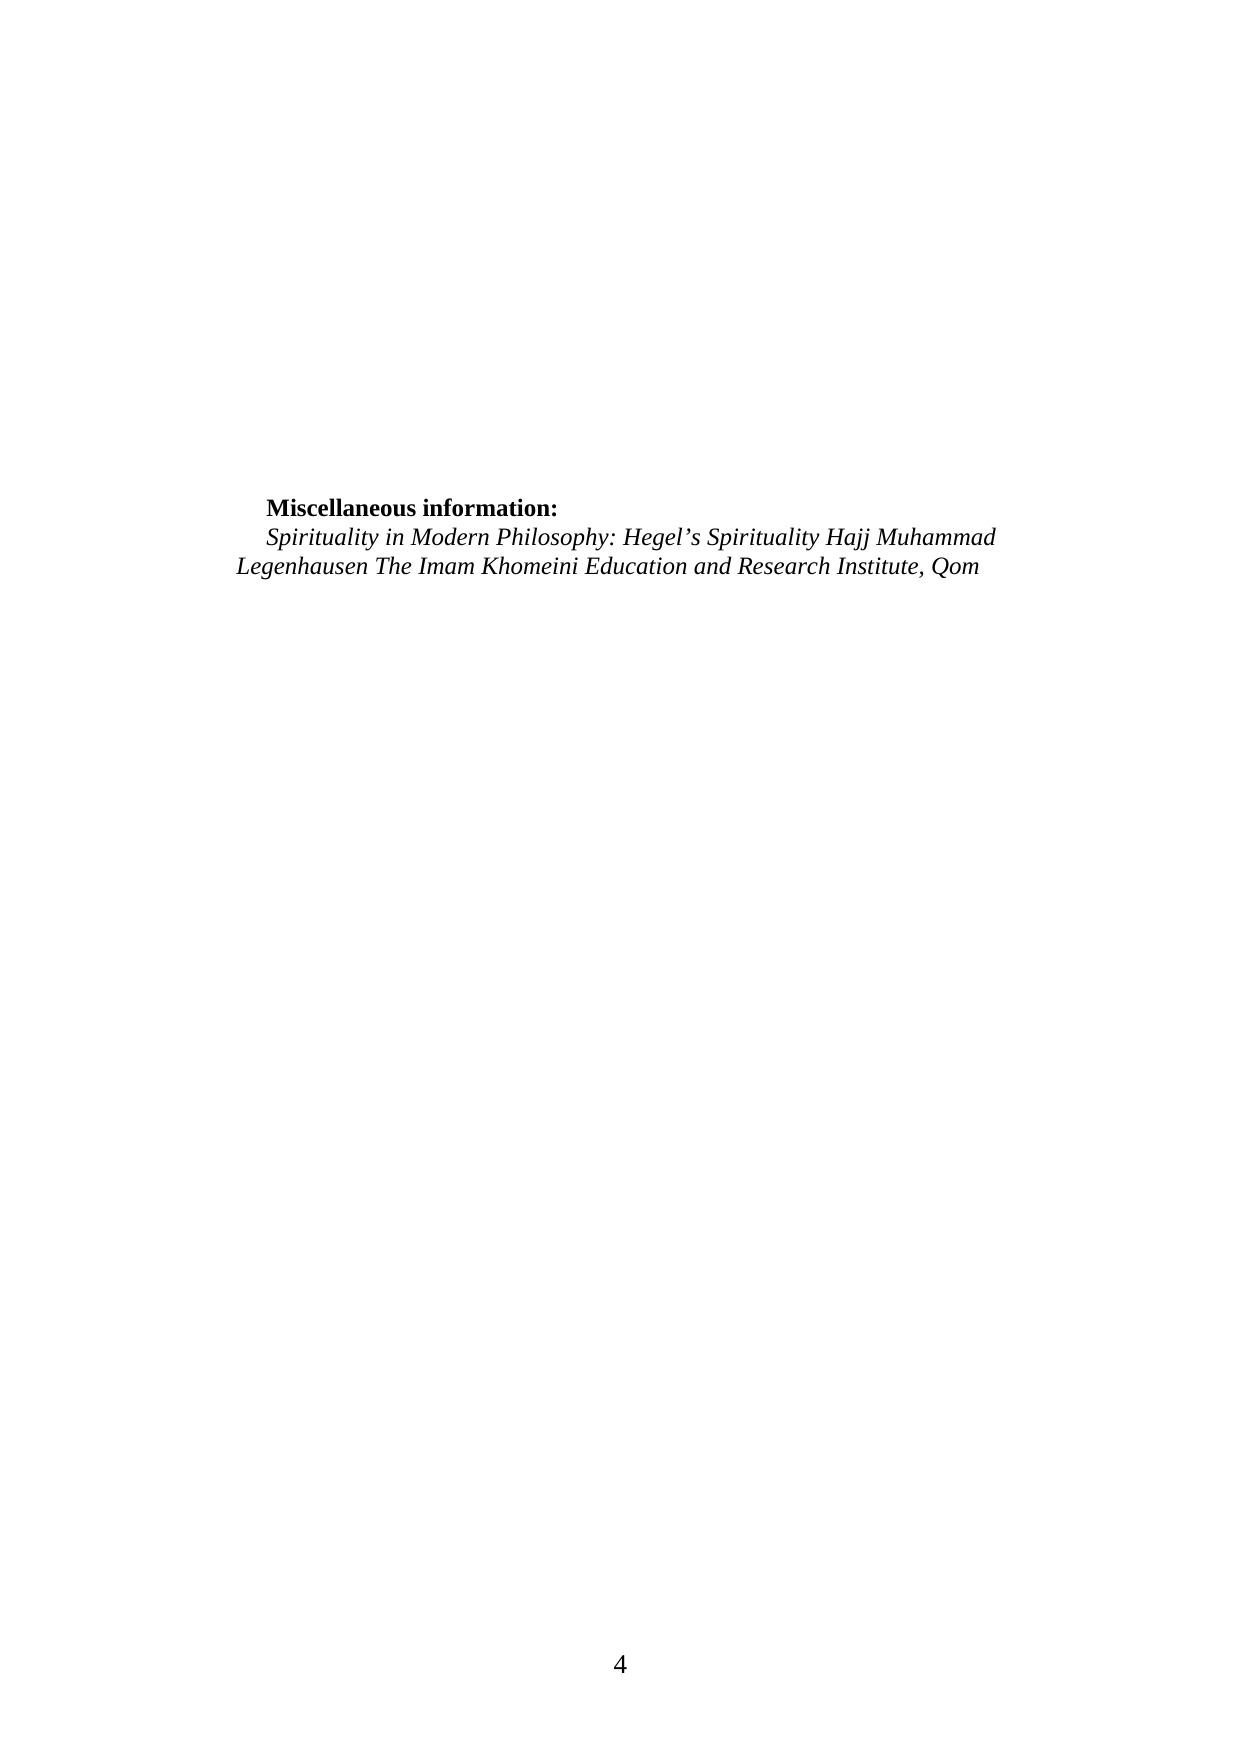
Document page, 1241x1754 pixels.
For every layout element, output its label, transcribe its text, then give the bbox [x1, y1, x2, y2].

text Miscellaneous information: [236, 493, 1004, 522]
text Spirituality in Modern Philosophy: Hegel’s Spirituality Hajj Muhammad Legenhausen The Imam Khomeini Education and Research Institute, Qom [236, 522, 1004, 580]
